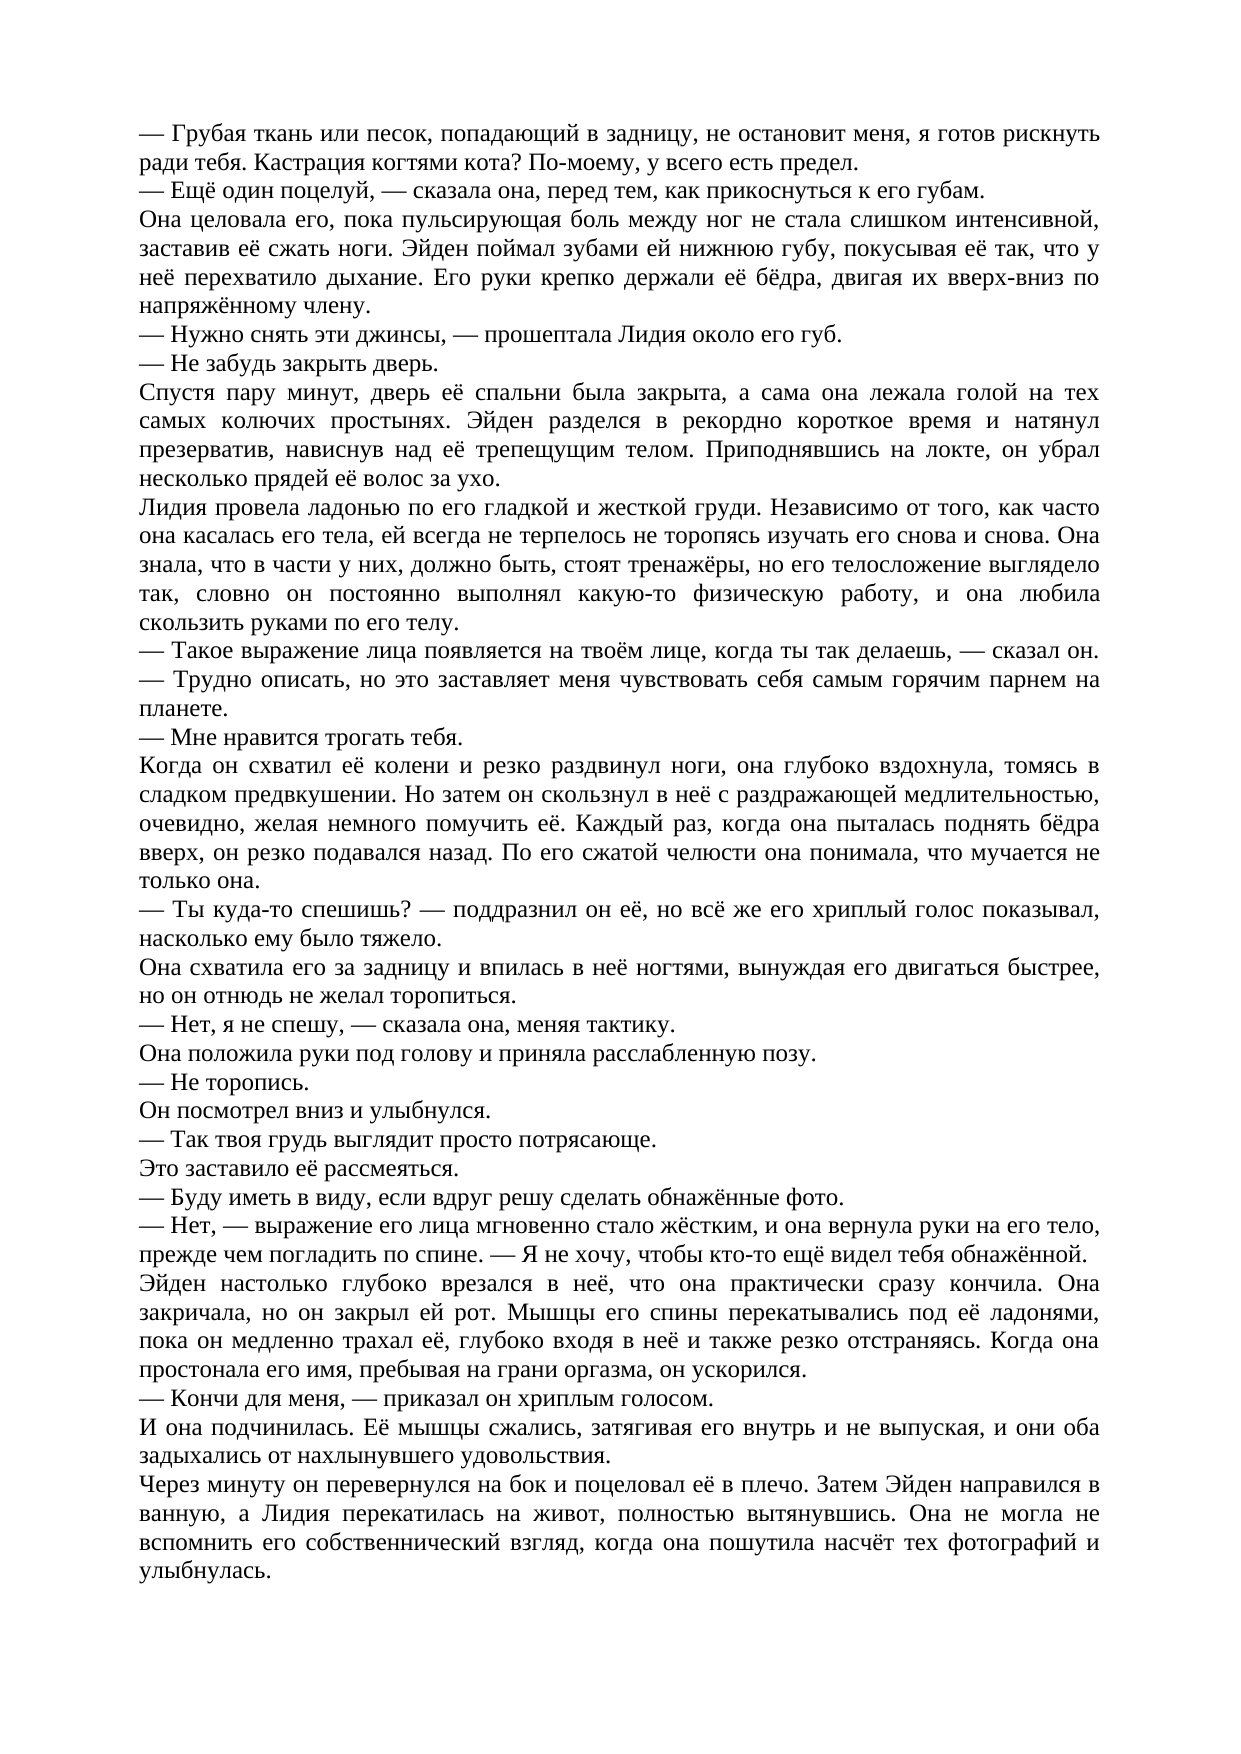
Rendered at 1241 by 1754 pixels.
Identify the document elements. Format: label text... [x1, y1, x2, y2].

text — Не забудь закрыть дверь. [139, 348, 1101, 377]
text Лидия провела ладонью по его гладкой и жесткой груди. Независимо от того, как часто она касалась его тела, ей всегда не терпелось не торопясь изучать его снова и снова. Она знала, что в части у них, должно быть, стоят тренажёры, но его телосложение выглядело так, словно он постоянно выполнял какую-то физическую работу, и она любила скользить руками по его телу. [139, 492, 1101, 636]
text — Нет, — выражение его лица мгновенно стало жёстким, и она вернула руки на его тело, прежде чем погладить по спине. — Я не хочу, чтобы кто-то ещё видел тебя обнажённой. [139, 1211, 1101, 1268]
text Через минуту он перевернулся на бок и поцеловал её в плечо. Затем Эйден направился в ванную, а Лидия перекатилась на живот, полностью вытянувшись. Она не могла не вспомнить его собственнический взгляд, когда она пошутила насчёт тех фотографий и улыбнулась. [139, 1469, 1101, 1584]
text И она подчинилась. Её мышцы сжались, затягивая его внутрь и не выпуская, и они оба задыхались от нахлынувшего удовольствия. [139, 1412, 1101, 1469]
text — Ты куда-то спешишь? — поддразнил он её, но всё же его хриплый голос показывал, насколько ему было тяжело. [139, 894, 1101, 952]
text — Мне нравится трогать тебя. [139, 722, 1101, 751]
text Эйден настолько глубоко врезался в неё, что она практически сразу кончила. Она закричала, но он закрыл ей рот. Мышцы его спины перекатывались под её ладонями, пока он медленно трахал её, глубоко входя в неё и также резко отстраняясь. Когда она простонала его имя, пребывая на грани оргазма, он ускорился. [139, 1268, 1101, 1383]
text Она положила руки под голову и приняла расслабленную позу. [139, 1038, 1101, 1067]
text — Грубая ткань или песок, попадающий в задницу, не остановит меня, я готов рискнуть ради тебя. Кастрация когтями кота? По-моему, у всего есть предел. [139, 118, 1101, 176]
text — Не торопись. [139, 1067, 1101, 1096]
text — Такое выражение лица появляется на твоём лице, когда ты так делаешь, — сказал он. — Трудно описать, но это заставляет меня чувствовать себя самым горячим парнем на планете. [139, 636, 1101, 722]
text Она целовала его, пока пульсирующая боль между ног не стала слишком интенсивной, заставив её сжать ноги. Эйден поймал зубами ей нижнюю губу, покусывая её так, что у неё перехватило дыхание. Его руки крепко держали её бёдра, двигая их вверх-вниз по напряжённому члену. [139, 204, 1101, 319]
text — Кончи для меня, — приказал он хриплым голосом. [139, 1383, 1101, 1412]
text Он посмотрел вниз и улыбнулся. [139, 1096, 1101, 1124]
text — Ещё один поцелуй, — сказала она, перед тем, как прикоснуться к его губам. [139, 176, 1101, 204]
text — Так твоя грудь выглядит просто потрясающе. [139, 1124, 1101, 1153]
text Когда он схватил её колени и резко раздвинул ноги, она глубоко вздохнула, томясь в сладком предвкушении. Но затем он скользнул в неё с раздражающей медлительностью, очевидно, желая немного помучить её. Каждый раз, когда она пыталась поднять бёдра вверх, он резко подавался назад. По его сжатой челюсти она понимала, что мучается не только она. [139, 751, 1101, 894]
text — Нужно снять эти джинсы, — прошептала Лидия около его губ. [139, 319, 1101, 348]
text — Буду иметь в виду, если вдруг решу сделать обнажённые фото. [139, 1182, 1101, 1211]
text — Нет, я не спешу, — сказала она, меняя тактику. [139, 1009, 1101, 1038]
text Это заставило её рассмеяться. [139, 1153, 1101, 1182]
text Она схватила его за задницу и впилась в неё ногтями, вынуждая его двигаться быстрее, но он отнюдь не желал торопиться. [139, 952, 1101, 1009]
text Спустя пару минут, дверь её спальни была закрыта, а сама она лежала голой на тех самых колючих простынях. Эйден разделся в рекордно короткое время и натянул презерватив, нависнув над её трепещущим телом. Приподнявшись на локте, он убрал несколько прядей её волос за ухо. [139, 377, 1101, 492]
